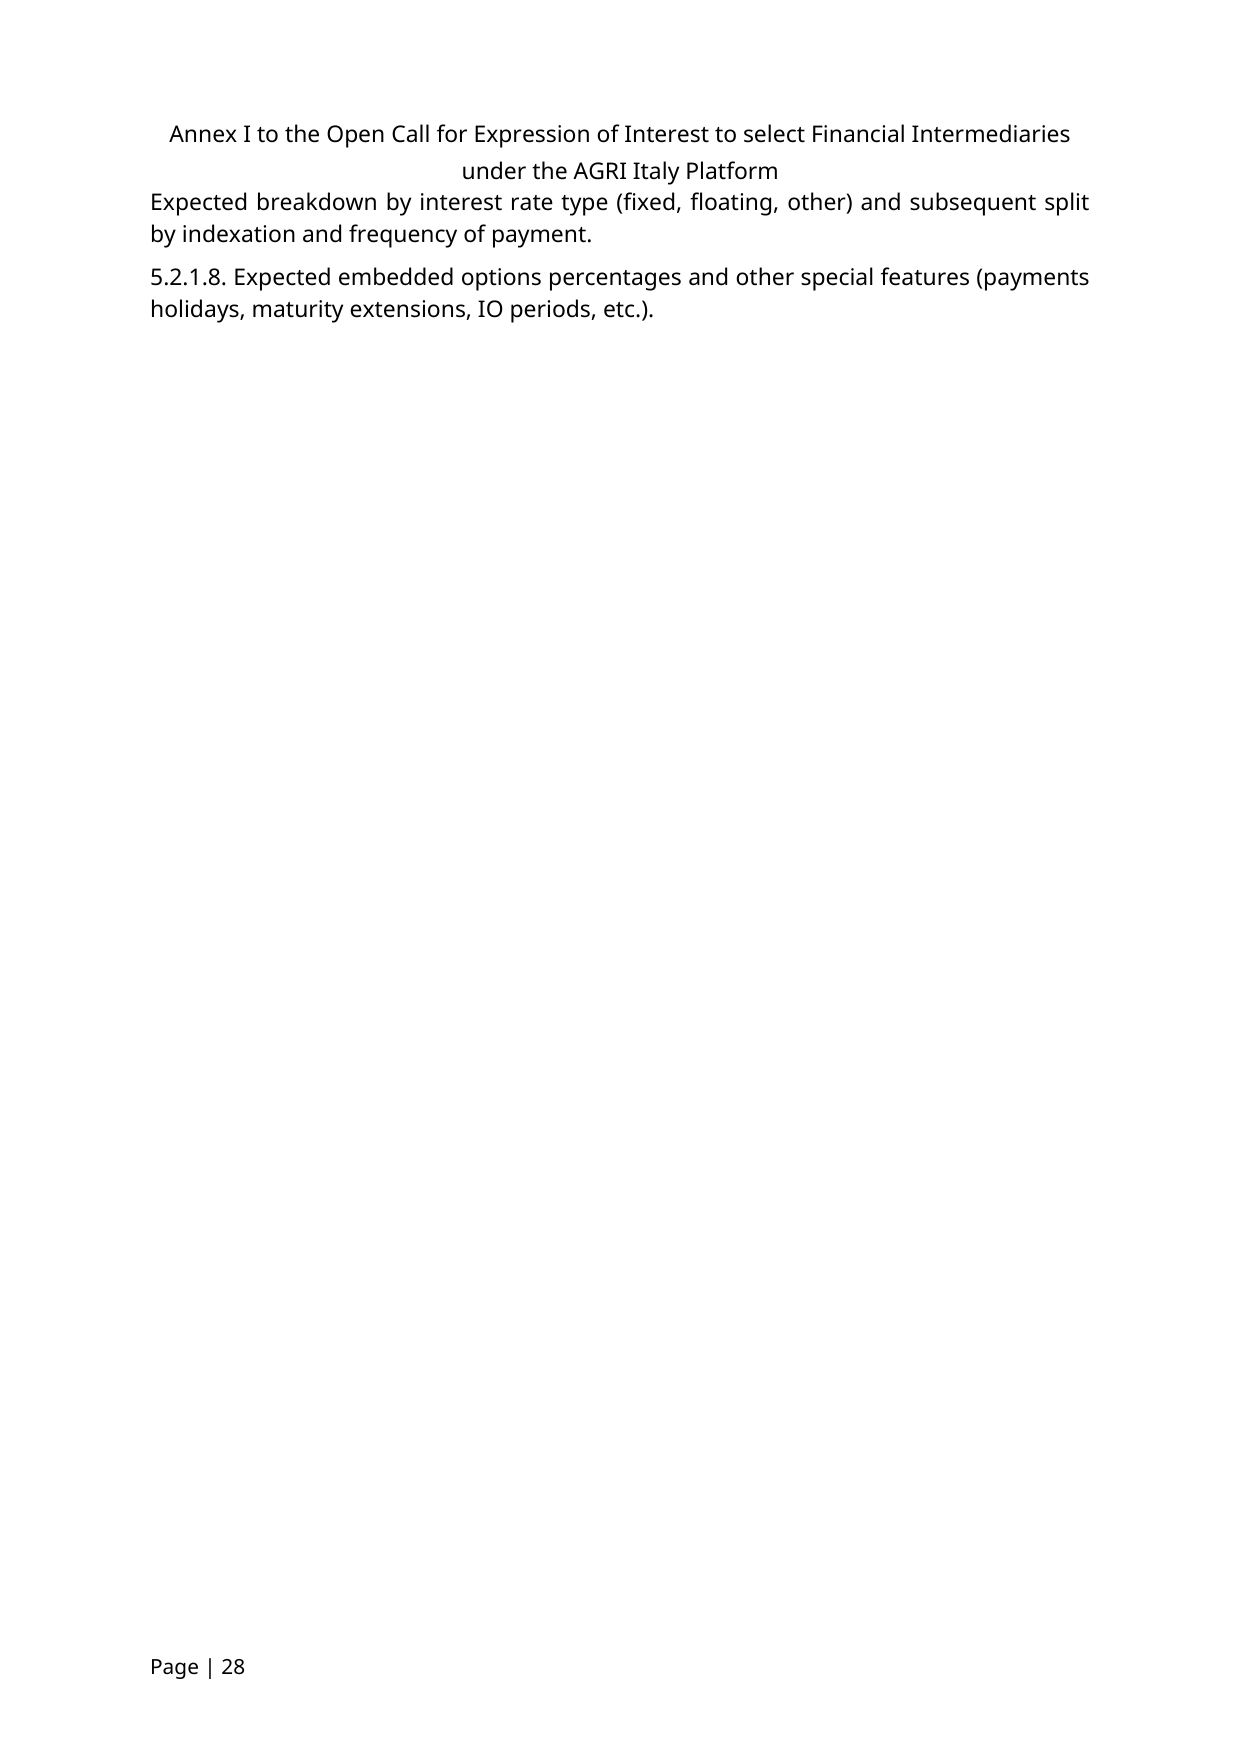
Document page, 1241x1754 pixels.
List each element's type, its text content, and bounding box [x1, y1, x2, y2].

text 5.2.1.8. Expected embedded options percentages and other special features (payments holidays, maturity extensions, IO periods, etc.). [150, 261, 1090, 324]
text Expected breakdown by interest rate type (fixed, floating, other) and subsequent split by indexation and frequency of payment. [150, 186, 1090, 249]
